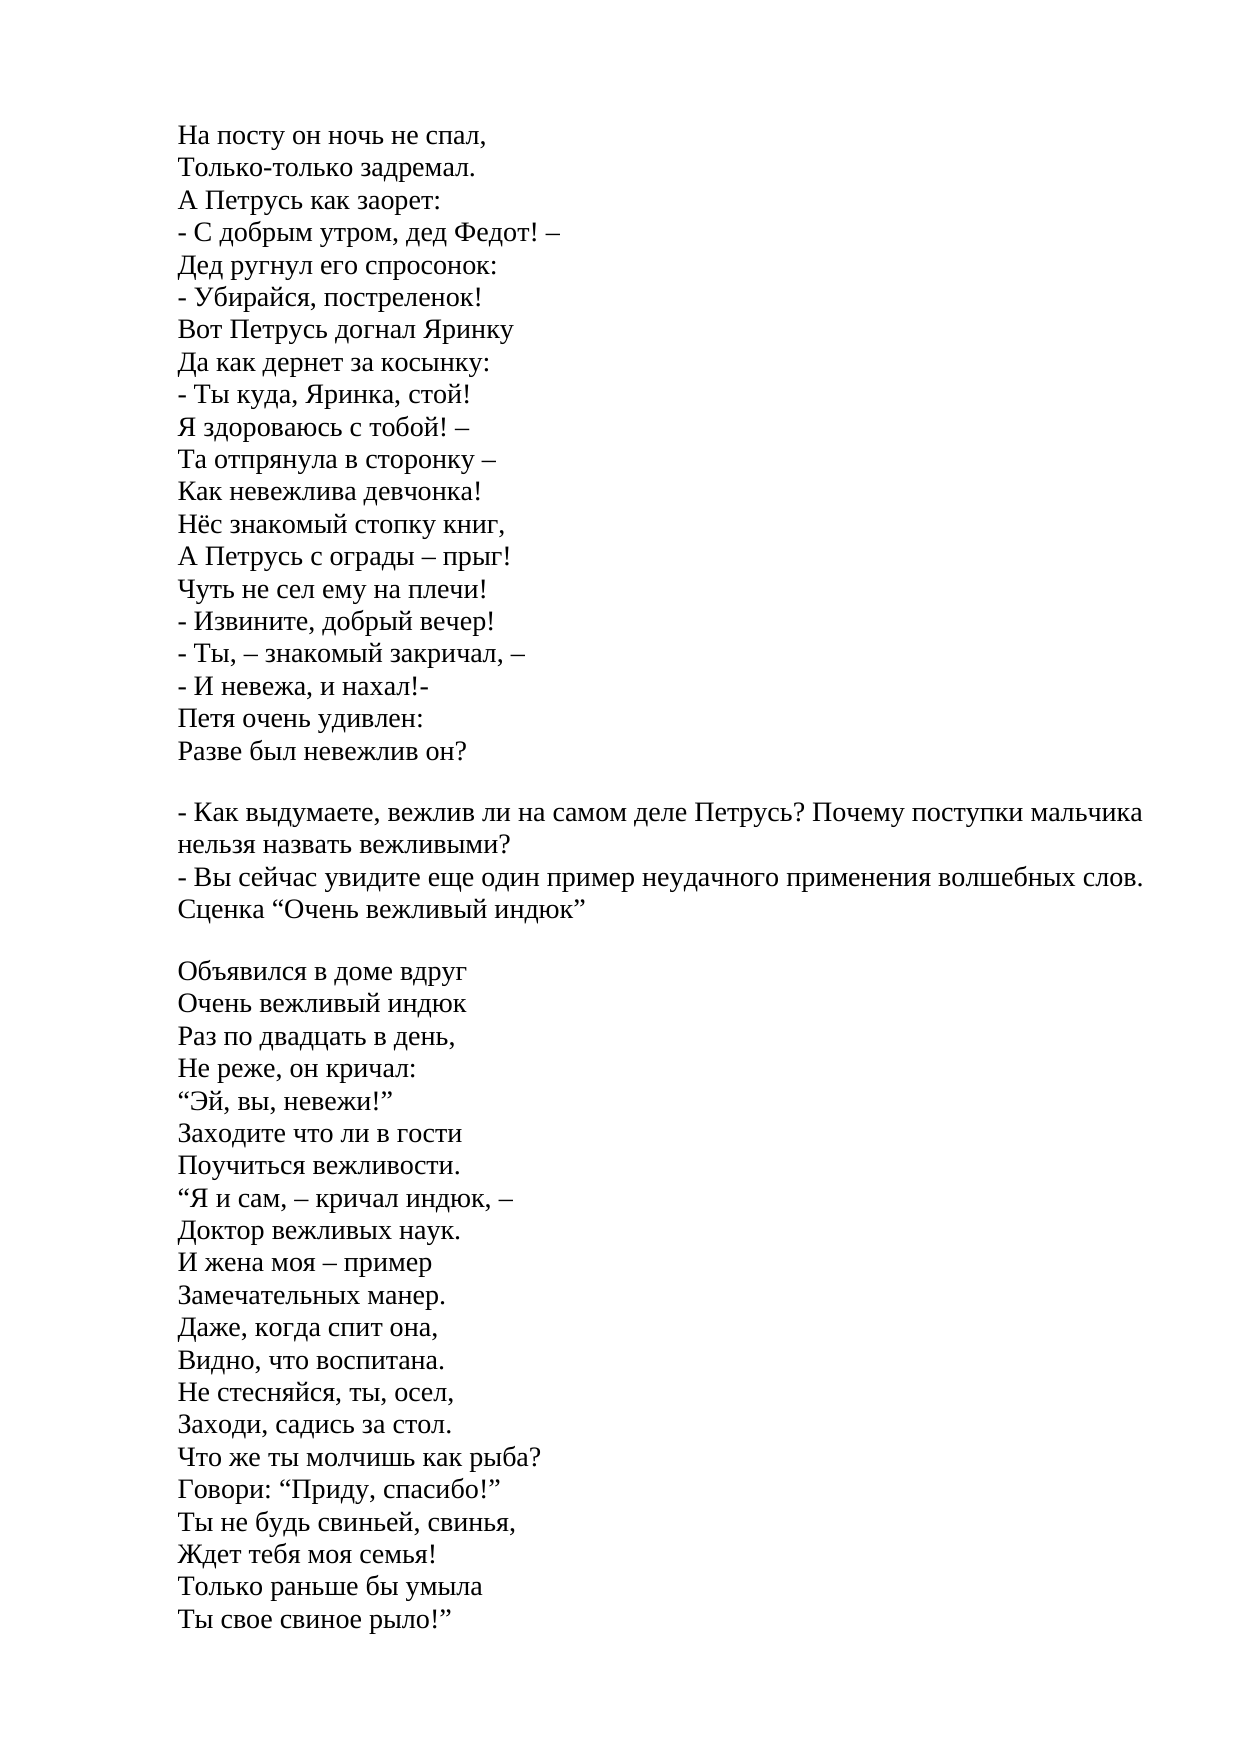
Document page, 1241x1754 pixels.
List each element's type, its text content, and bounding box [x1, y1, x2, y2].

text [177, 954, 1152, 1634]
text - Как выдумаете, вежлив ли на самом деле Петрусь? Почему поступки мальчика нельзя назвать вежливыми? - Вы сейчас увидите еще один пример неудачного применения волшебных слов. Сценка “Очень вежливый индюк” [177, 795, 1152, 925]
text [177, 118, 1152, 766]
